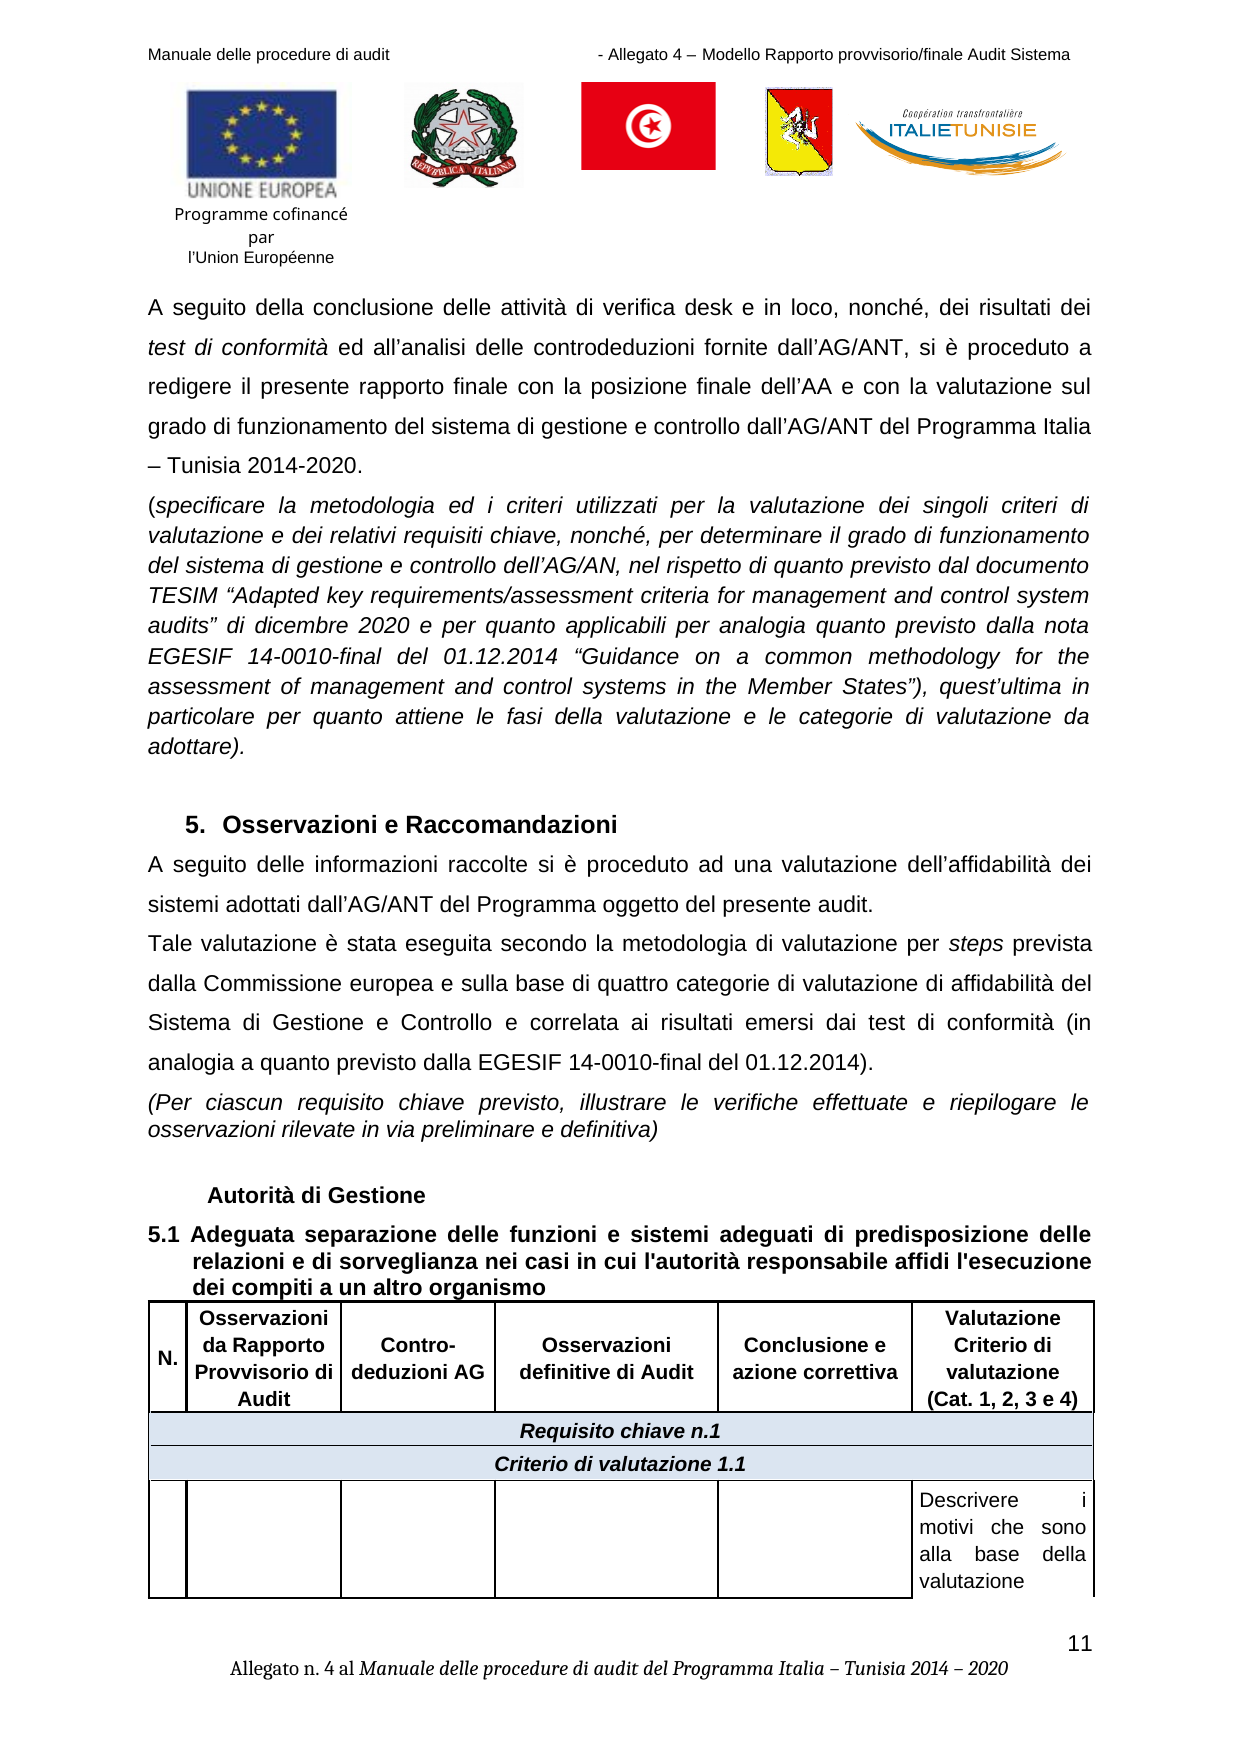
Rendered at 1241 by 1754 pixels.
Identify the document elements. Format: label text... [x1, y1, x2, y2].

table_cell Criterio di valutazione 1.1 [149, 1445, 1093, 1479]
text Tale valutazione è stata eseguita secondo la metodologia di valutazione per steps prevista dalla Commissione europea e sulla base di quattro categorie di valutazione di affidabilità del Sistema di Gestione e Controllo e correlata ai risultati emersi dai test di conformità (in analogia a quanto previsto dalla EGESIF 14-0010-final del 01.12.2014). [148, 930, 1092, 1075]
text A seguito delle informazioni raccolte si è proceduto ad una valutazione dell’affidabilità dei sistemi adottati dall’AG/ANT del Programma oggetto del presente audit. [148, 851, 1092, 917]
table_header Osservazioni definitive di Audit [496, 1303, 717, 1411]
picture [403, 82, 524, 188]
text 5.1 Adeguata separazione delle funzioni e sistemi adeguati di predisposizione delle relazioni e di sorveglianza nei casi in cui l'autorità responsabile affidi l'esecuzione dei compiti a un altro organismo [148, 1221, 1092, 1300]
table_header Contro- deduzioni AG [342, 1303, 494, 1411]
picture [581, 82, 716, 170]
text (Per ciascun requisito chiave previsto, illustrare le verifiche effettuate e riepilogare le osservazioni rilevate in via preliminare e definitiva) [148, 1088, 1092, 1142]
table_cell Descrivere i motivi che sono alla base della valutazione [913, 1480, 1093, 1597]
table_header Osservazioni da Rapporto Provvisorio di Audit [188, 1303, 340, 1411]
table_header Conclusione e azione correttiva [719, 1303, 911, 1411]
table_cell [496, 1481, 717, 1597]
picture [765, 87, 833, 176]
subtitle Osservazioni e Raccomandazioni [185, 810, 1092, 839]
table_cell [719, 1481, 911, 1597]
table_header N. [150, 1303, 185, 1411]
list Autorità di Gestione [207, 1182, 1092, 1208]
table_cell Requisito chiave n.1 [149, 1411, 1093, 1445]
table_header Valutazione Criterio di valutazione (Cat. 1, 2, 3 e 4) [913, 1303, 1093, 1411]
picture [847, 82, 1075, 197]
table_cell [188, 1481, 340, 1597]
table_cell [342, 1481, 494, 1597]
picture [170, 82, 352, 203]
text (specificare la metodologia ed i criteri utilizzati per la valutazione dei singoli criteri di valutazione e dei relativi requisiti chiave, nonché, per determinare il grado di funzionamento del sistema di gestione e controllo dell’AG/AN, nel rispetto di quanto previsto dal documento TESIM “Adapted key requirements/assessment criteria for management and control system audits” di dicembre 2020 e per quanto applicabili per analogia quanto previsto dalla nota EGESIF 14-0010-final del 01.12.2014 “Guidance on a common methodology for the assessment of management and control systems in the Member States”), quest’ultima in particolare per quanto attiene le fasi della valutazione e le categorie di valutazione da adottare). [148, 492, 1092, 760]
text A seguito della conclusione delle attività di verifica desk e in loco, nonché, dei risultati dei test di conformità ed all’analisi delle controdeduzioni fornite dall’AG/ANT, si è proceduto a redigere il presente rapporto finale con la posizione finale dell’AA e con la valutazione sul grado di funzionamento del sistema di gestione e controllo dall’AG/ANT del Programma Italia – Tunisia 2014-2020. [148, 294, 1092, 478]
table_cell [150, 1481, 185, 1597]
